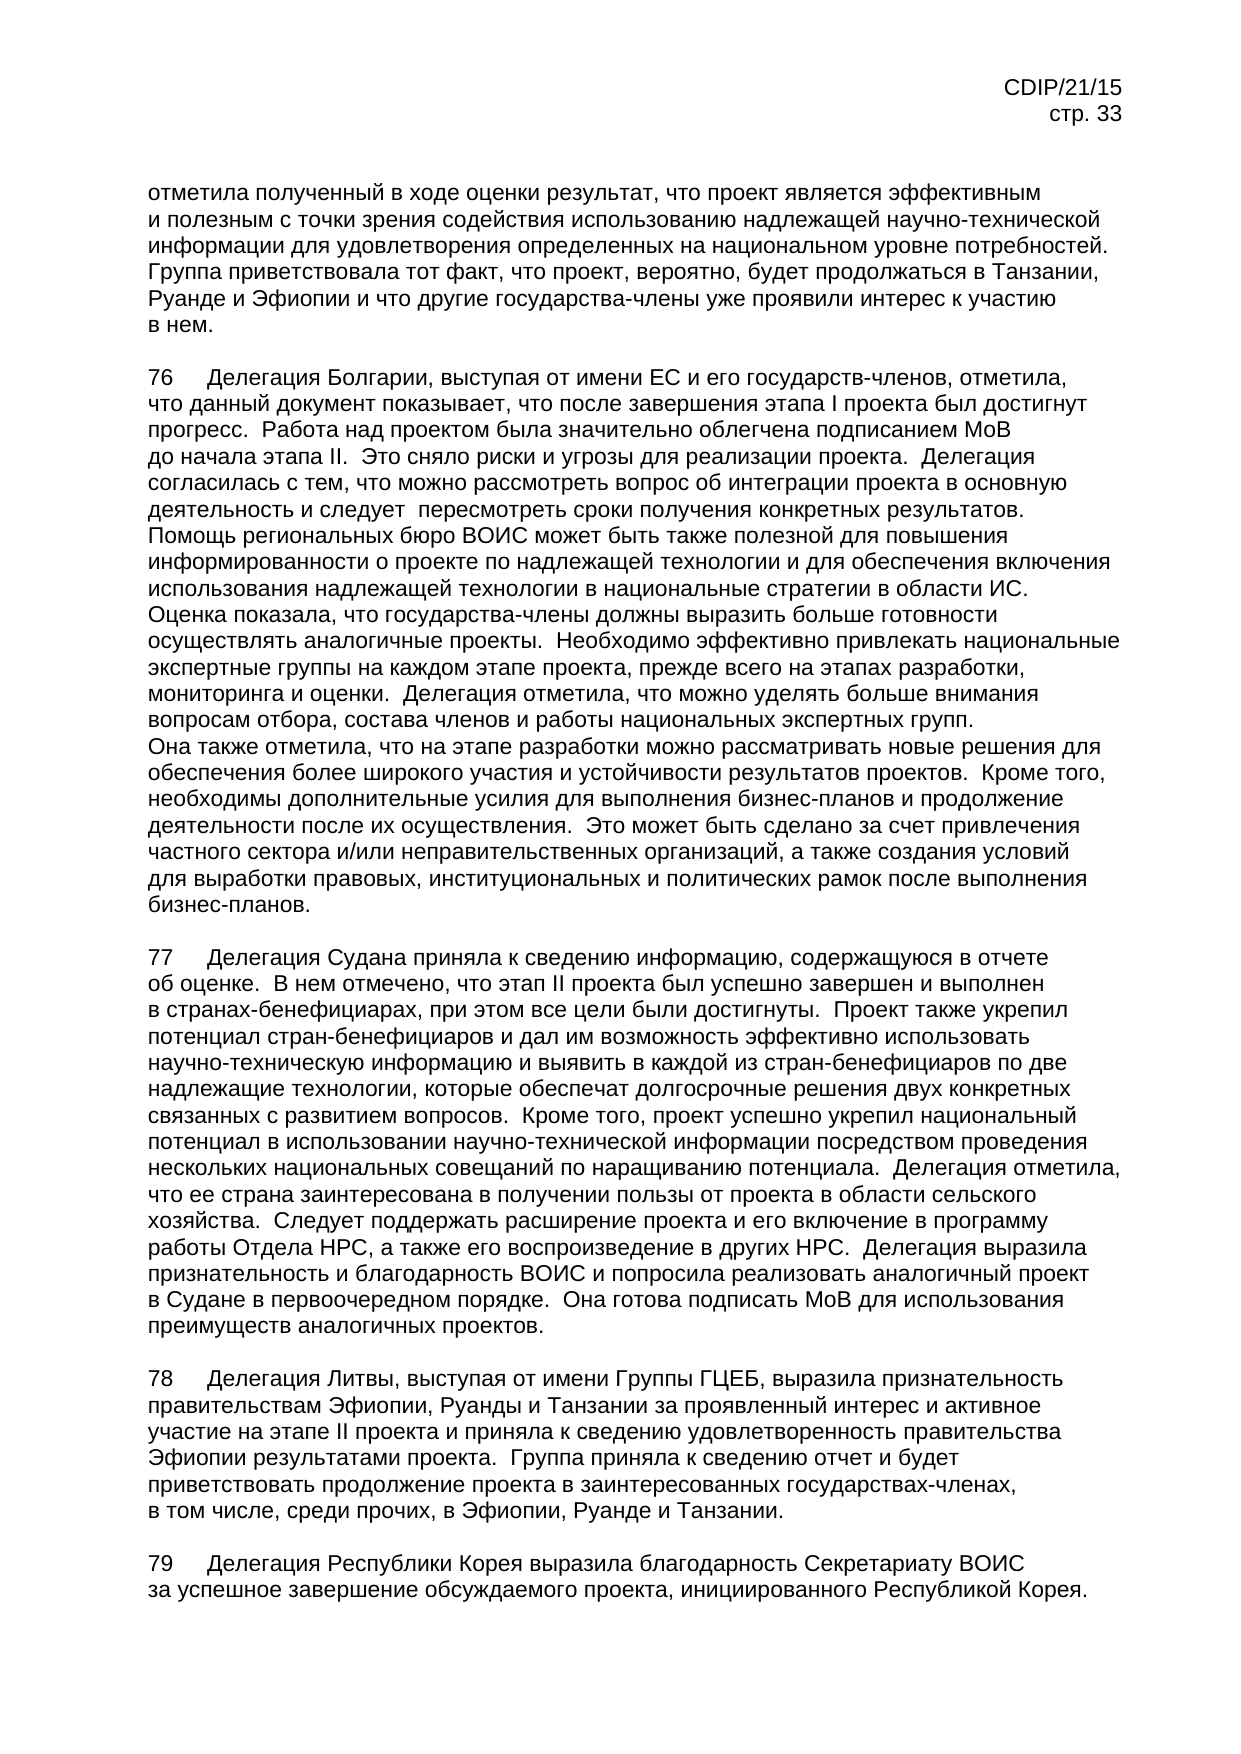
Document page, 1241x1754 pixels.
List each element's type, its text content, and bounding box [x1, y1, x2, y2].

text Делегация Болгарии, выступая от имени ЕС и его государств-членов, отметила, что данный документ показывает, что после завершения этапа I проекта был достигнут прогресс. Работа над проектом была значительно облегчена подписанием МоВ до начала этапа II. Это сняло риски и угрозы для реализации проекта. Делегация согласилась с тем, что можно рассмотреть вопрос об интеграции проекта в основную деятельность и следует пересмотреть сроки получения конкретных результатов. Помощь региональных бюро ВОИС может быть также полезной для повышения информированности о проекте по надлежащей технологии и для обеспечения включения использования надлежащей технологии в национальные стратегии в области ИС. Оценка показала, что государства-члены должны выразить больше готовности осуществлять аналогичные проекты. Необходимо эффективно привлекать национальные экспертные группы на каждом этапе проекта, прежде всего на этапах разработки, мониторинга и оценки. Делегация отметила, что можно уделять больше внимания вопросам отбора, состава членов и работы национальных экспертных групп. Она также отметила, что на этапе разработки можно рассматривать новые решения для обеспечения более широкого участия и устойчивости результатов проектов. Кроме того, необходимы дополнительные усилия для выполнения бизнес-планов и продолжение деятельности после их осуществления. Это может быть сделано за счет привлечения частного сектора и/или неправительственных организаций, а также создания условий для выработки правовых, институциональных и политических рамок после выполнения бизнес-планов. [148, 364, 1122, 917]
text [148, 179, 1122, 337]
text Делегация Литвы, выступая от имени Группы ГЦЕБ, выразила признательность правительствам Эфиопии, Руанды и Танзании за проявленный интерес и активное участие на этапе II проекта и приняла к сведению удовлетворенность правительства Эфиопии результатами проекта. Группа приняла к сведению отчет и будет приветствовать продолжение проекта в заинтересованных государствах-членах, в том числе, среди прочих, в Эфиопии, Руанде и Танзании. [148, 1365, 1122, 1523]
text Делегация Судана приняла к сведению информацию, содержащуюся в отчете об оценке. В нем отмечено, что этап II проекта был успешно завершен и выполнен в странах-бенефициарах, при этом все цели были достигнуты. Проект также укрепил потенциал стран-бенефициаров и дал им возможность эффективно использовать научно-техническую информацию и выявить в каждой из стран-бенефициаров по две надлежащие технологии, которые обеспечат долгосрочные решения двух конкретных связанных с развитием вопросов. Кроме того, проект успешно укрепил национальный потенциал в использовании научно-технической информации посредством проведения нескольких национальных совещаний по наращиванию потенциала. Делегация отметила, что ее страна заинтересована в получении пользы от проекта в области сельского хозяйства. Следует поддержать расширение проекта и его включение в программу работы Отдела НРС, а также его воспроизведение в других НРС. Делегация выразила признательность и благодарность ВОИС и попросила реализовать аналогичный проект в Судане в первоочередном порядке. Она готова подписать МоВ для использования преимуществ аналогичных проектов. [148, 943, 1122, 1339]
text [148, 1550, 1122, 1602]
